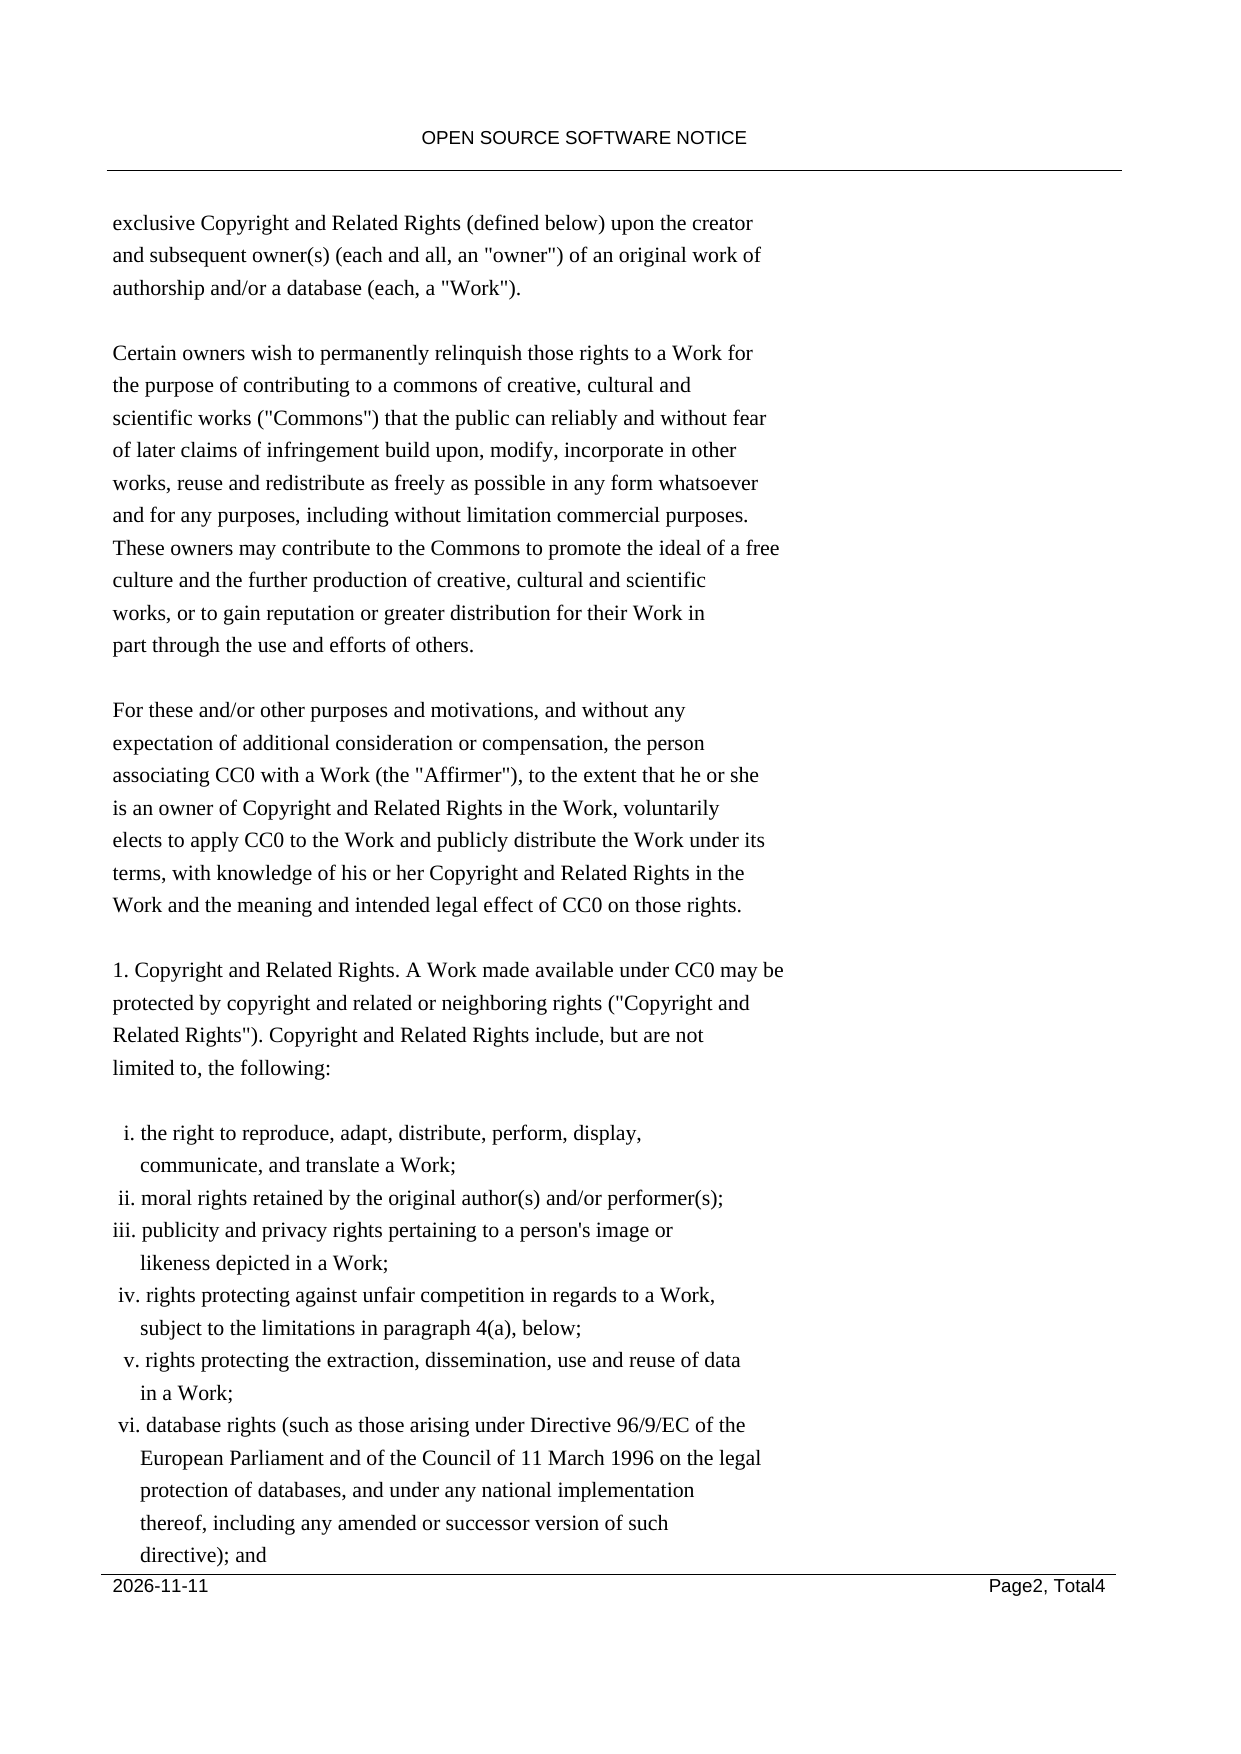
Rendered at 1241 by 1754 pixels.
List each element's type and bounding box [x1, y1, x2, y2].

text [112, 206, 1128, 1571]
